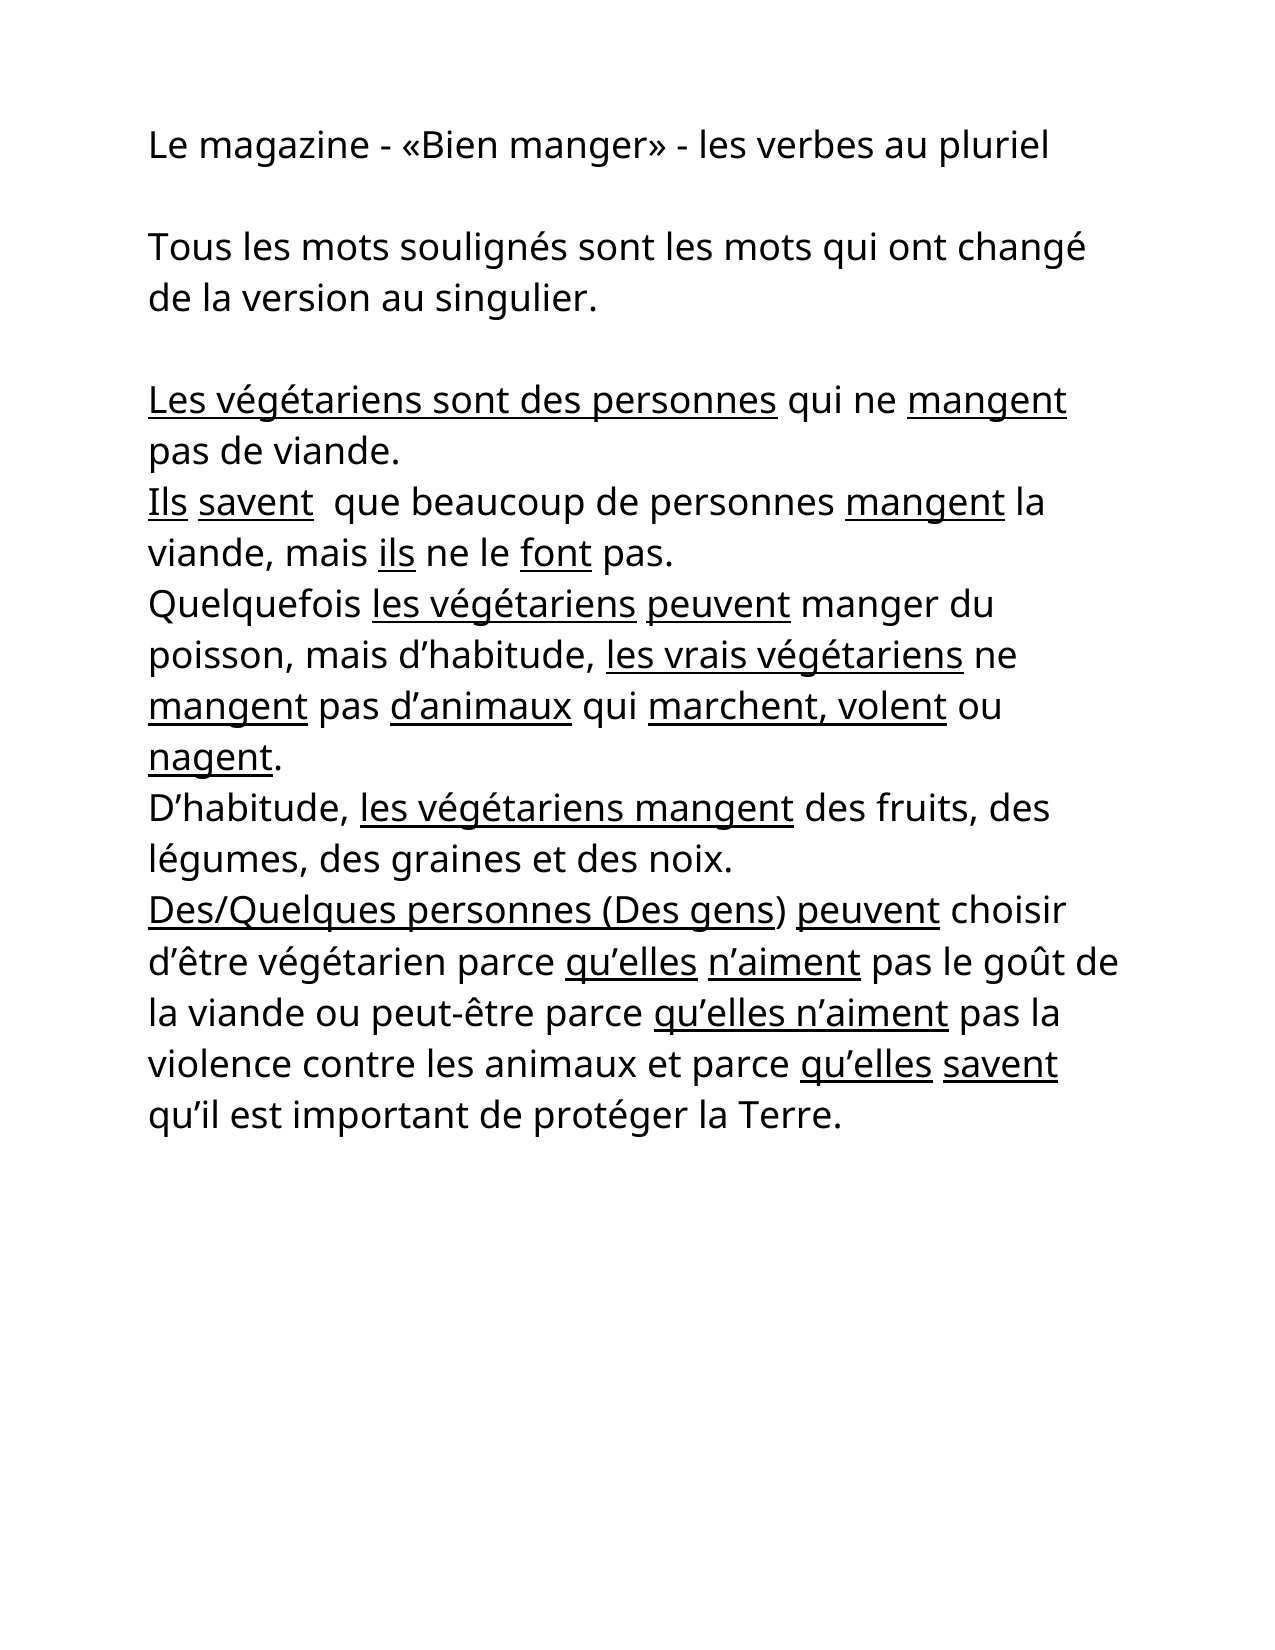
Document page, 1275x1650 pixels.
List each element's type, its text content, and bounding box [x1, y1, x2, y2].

text Le magazine - «Bien manger» - les verbes au pluriel [148, 118, 1127, 169]
text Tous les mots soulignés sont les mots qui ont changé de la version au singulier. [148, 220, 1127, 322]
text D’habitude, les végétariens mangent des fruits, des légumes, des graines et des noix. [148, 782, 1127, 884]
text Ils savent que beaucoup de personnes mangent la viande, mais ils ne le font pas. [148, 475, 1127, 577]
text Quelquefois les végétariens peuvent manger du poisson, mais d’habitude, les vrais végétariens ne mangent pas d’animaux qui marchent, volent ou nagent. [148, 577, 1127, 782]
text Des/Quelques personnes (Des gens) peuvent choisir d’être végétarien parce qu’elles n’aiment pas le goût de la viande ou peut-être parce qu’elles n’aiment pas la violence contre les animaux et parce qu’elles savent qu’il est important de protéger la Terre. [148, 884, 1127, 1139]
text Les végétariens sont des personnes qui ne mangent pas de viande. [148, 373, 1127, 475]
